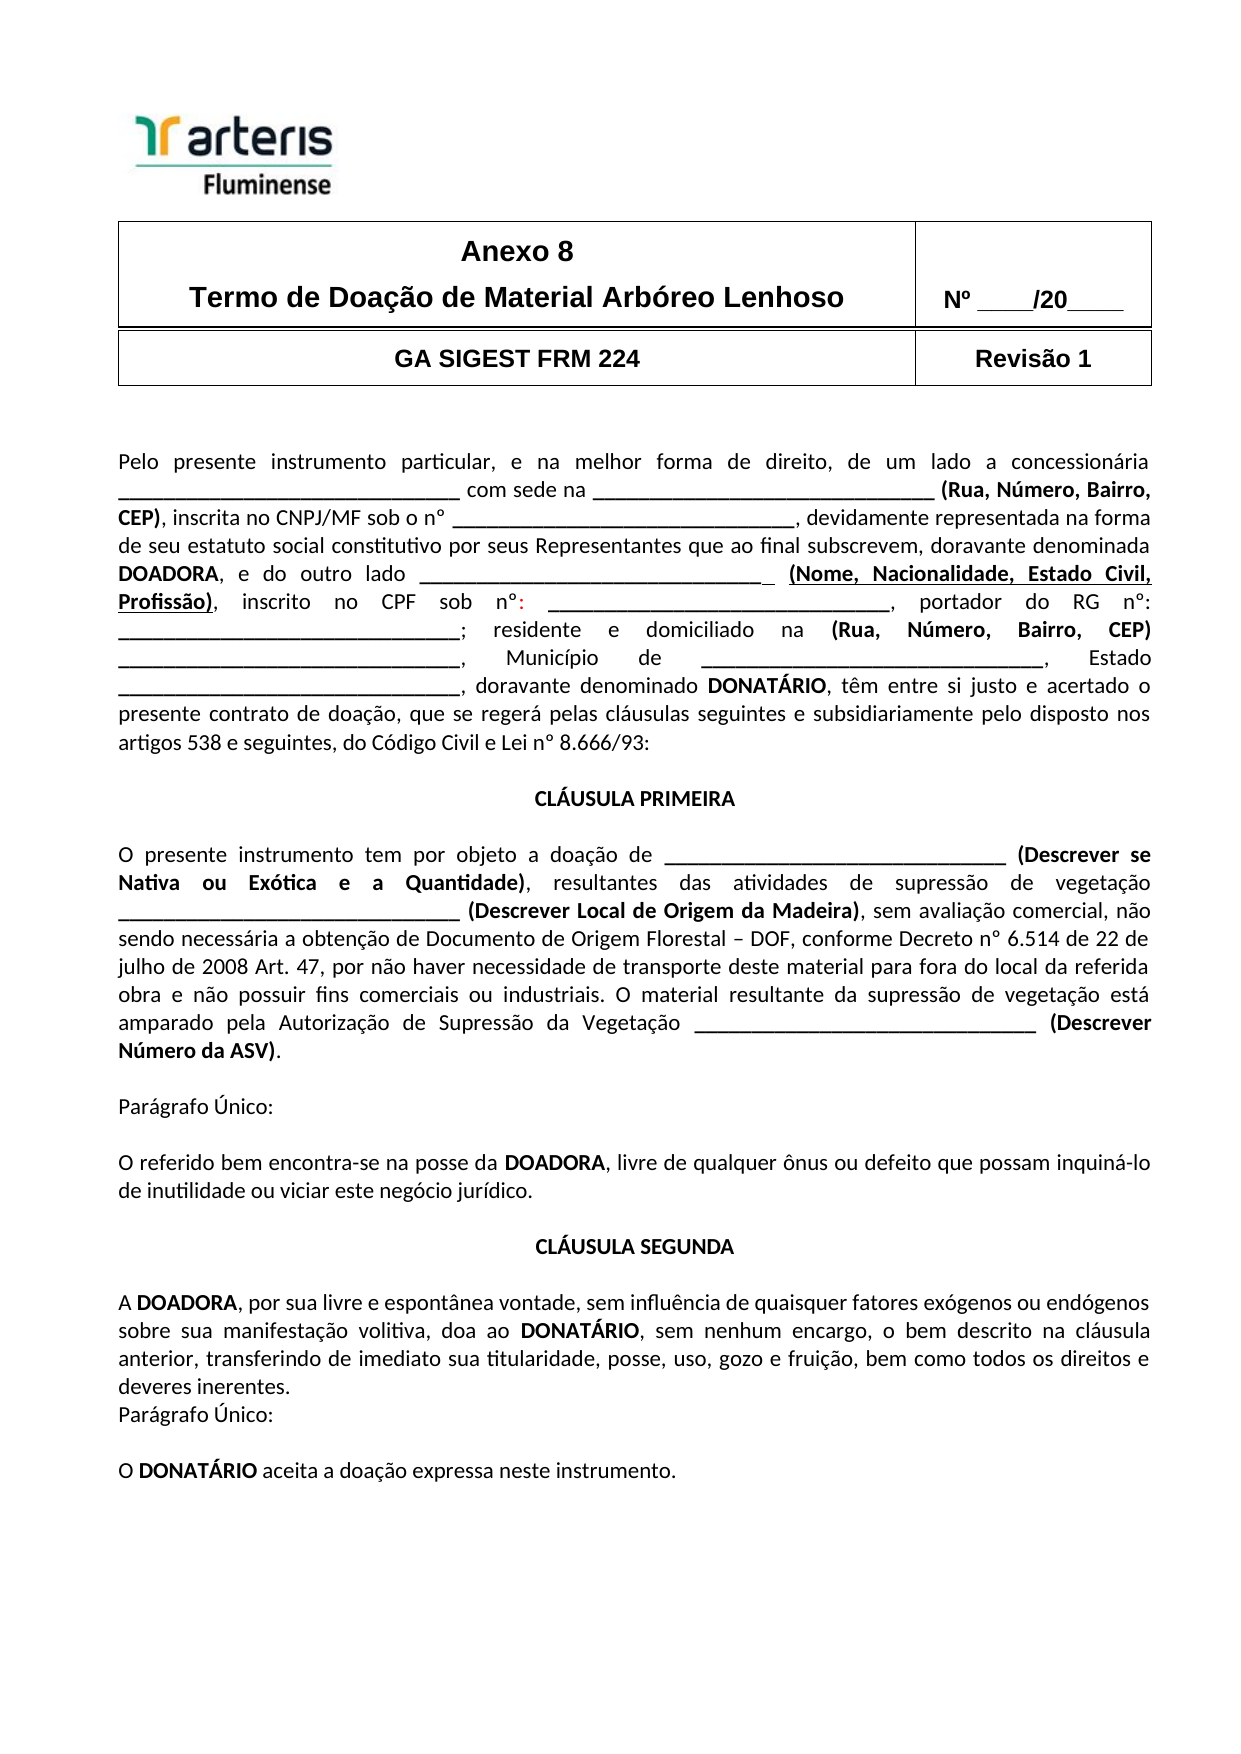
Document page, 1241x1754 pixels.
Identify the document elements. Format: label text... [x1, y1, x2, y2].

table_header Revisão 1 [916, 331, 1151, 385]
table_header Nº ____/20____ [916, 222, 1151, 326]
text CLÁUSULA SEGUNDA [118, 1232, 1152, 1260]
picture [118, 94, 361, 221]
text Parágrafo Único: [118, 1092, 1152, 1120]
text O presente instrumento tem por objeto a doação de ______________________________ (Descrever se Nativa ou Exótica e a Quantidade), resultantes das atividades de supressão de vegetação ______________________________ (Descrever Local de Origem da Madeira), sem avaliação comercial, não sendo necessária a obtenção de Documento de Origem Florestal – DOF, conforme Decreto nº 6.514 de 22 de julho de 2008 Art. 47, por não haver necessidade de transporte deste material para fora do local da referida obra e não possuir fins comerciais ou industriais. O material resultante da supressão de vegetação está amparado pela Autorização de Supressão da Vegetação ______________________________ (Descrever Número da ASV). [118, 840, 1152, 1064]
table_header GA SIGEST FRM 224 [119, 331, 915, 385]
text Pelo presente instrumento particular, e na melhor forma de direito, de um lado a concessionária ______________________________ com sede na ______________________________ (Rua, Número, Bairro, CEP), inscrita no CNPJ/MF sob o nº ______________________________, devidamente representada na forma de seu estatuto social constitutivo por seus Representantes que ao final subscrevem, doravante denominada DOADORA, e do outro lado ______________________________ (Nome, Nacionalidade, Estado Civil, Profissão), inscrito no CPF sob nº: ______________________________, portador do RG nº: ______________________________; residente e domiciliado na (Rua, Número, Bairro, CEP) ______________________________, Município de ______________________________, Estado ______________________________, doravante denominado DONATÁRIO, têm entre si justo e acertado o presente contrato de doação, que se regerá pelas cláusulas seguintes e subsidiariamente pelo disposto nos artigos 538 e seguintes, do Código Civil e Lei nº 8.666/93: [118, 447, 1152, 756]
text A DOADORA, por sua livre e espontânea vontade, sem influência de quaisquer fatores exógenos ou endógenos sobre sua manifestação volitiva, doa ao DONATÁRIO, sem nenhum encargo, o bem descrito na cláusula anterior, transferindo de imediato sua titularidade, posse, uso, gozo e fruição, bem como todos os direitos e deveres inerentes. [118, 1288, 1152, 1400]
text CLÁUSULA PRIMEIRA [118, 784, 1152, 812]
text O DONATÁRIO aceita a doação expressa neste instrumento. [118, 1456, 1152, 1484]
text O referido bem encontra-se na posse da DOADORA, livre de qualquer ônus ou defeito que possam inquiná-lo de inutilidade ou viciar este negócio jurídico. [118, 1148, 1152, 1204]
table_header Anexo 8 Termo de Doação de Material Arbóreo Lenhoso [119, 222, 915, 326]
text Parágrafo Único: [118, 1400, 1152, 1428]
